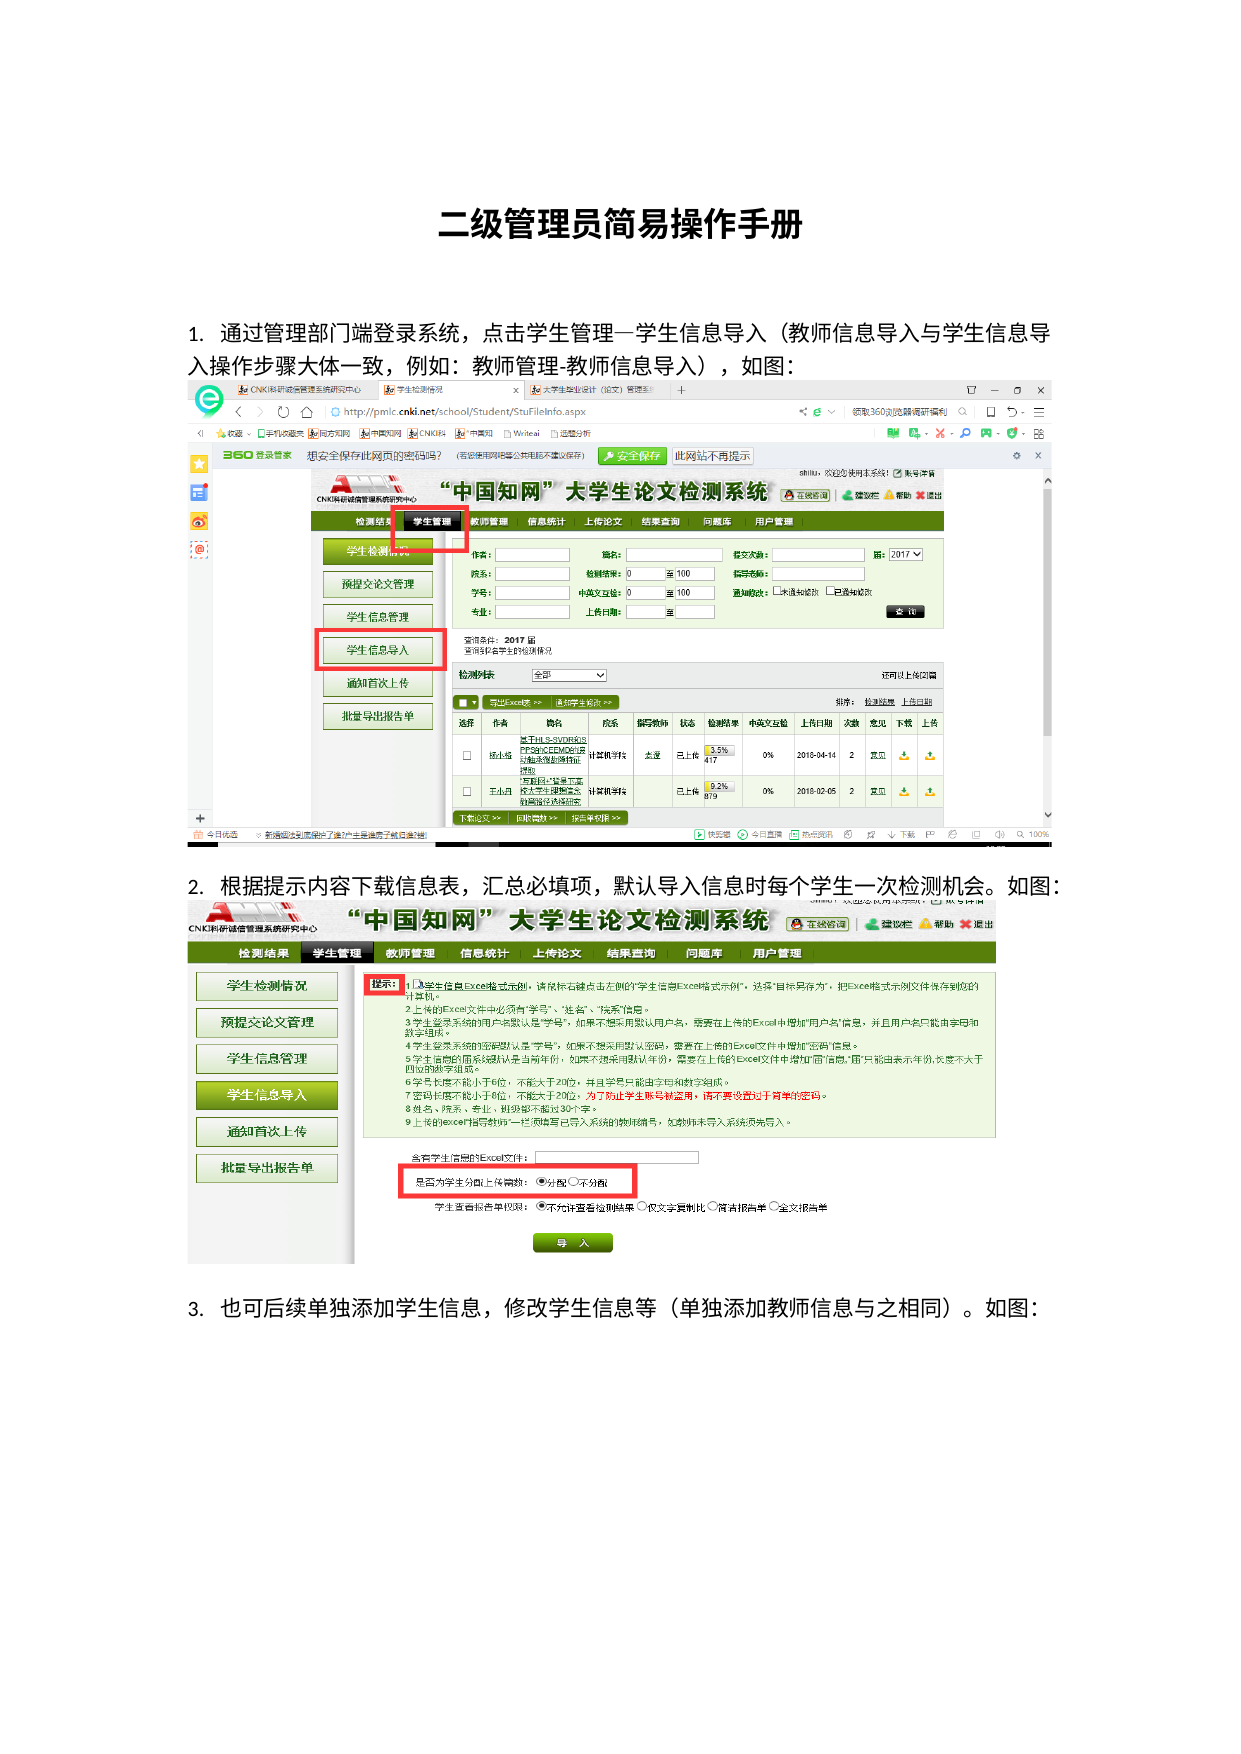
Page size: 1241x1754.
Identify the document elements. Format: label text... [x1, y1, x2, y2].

subtitle 二级管理员简易操作手册 [187, 189, 1053, 254]
list 根据提示内容下载信息表，汇总必填项，默认导入信息时每个学生一次检测机会。如图： [187, 868, 1053, 901]
list 也可后续单独添加学生信息，修改学生信息等（单独添加教师信息与之相同）。如图： [187, 1291, 1053, 1323]
picture [187, 900, 1052, 1264]
picture [187, 380, 1052, 847]
list 通过管理部门端登录系统，点击学生管理—学生信息导入（教师信息导入与学生信息导入操作步骤大体一致，例如：教师管理-教师信息导入），如图： [187, 316, 1053, 381]
